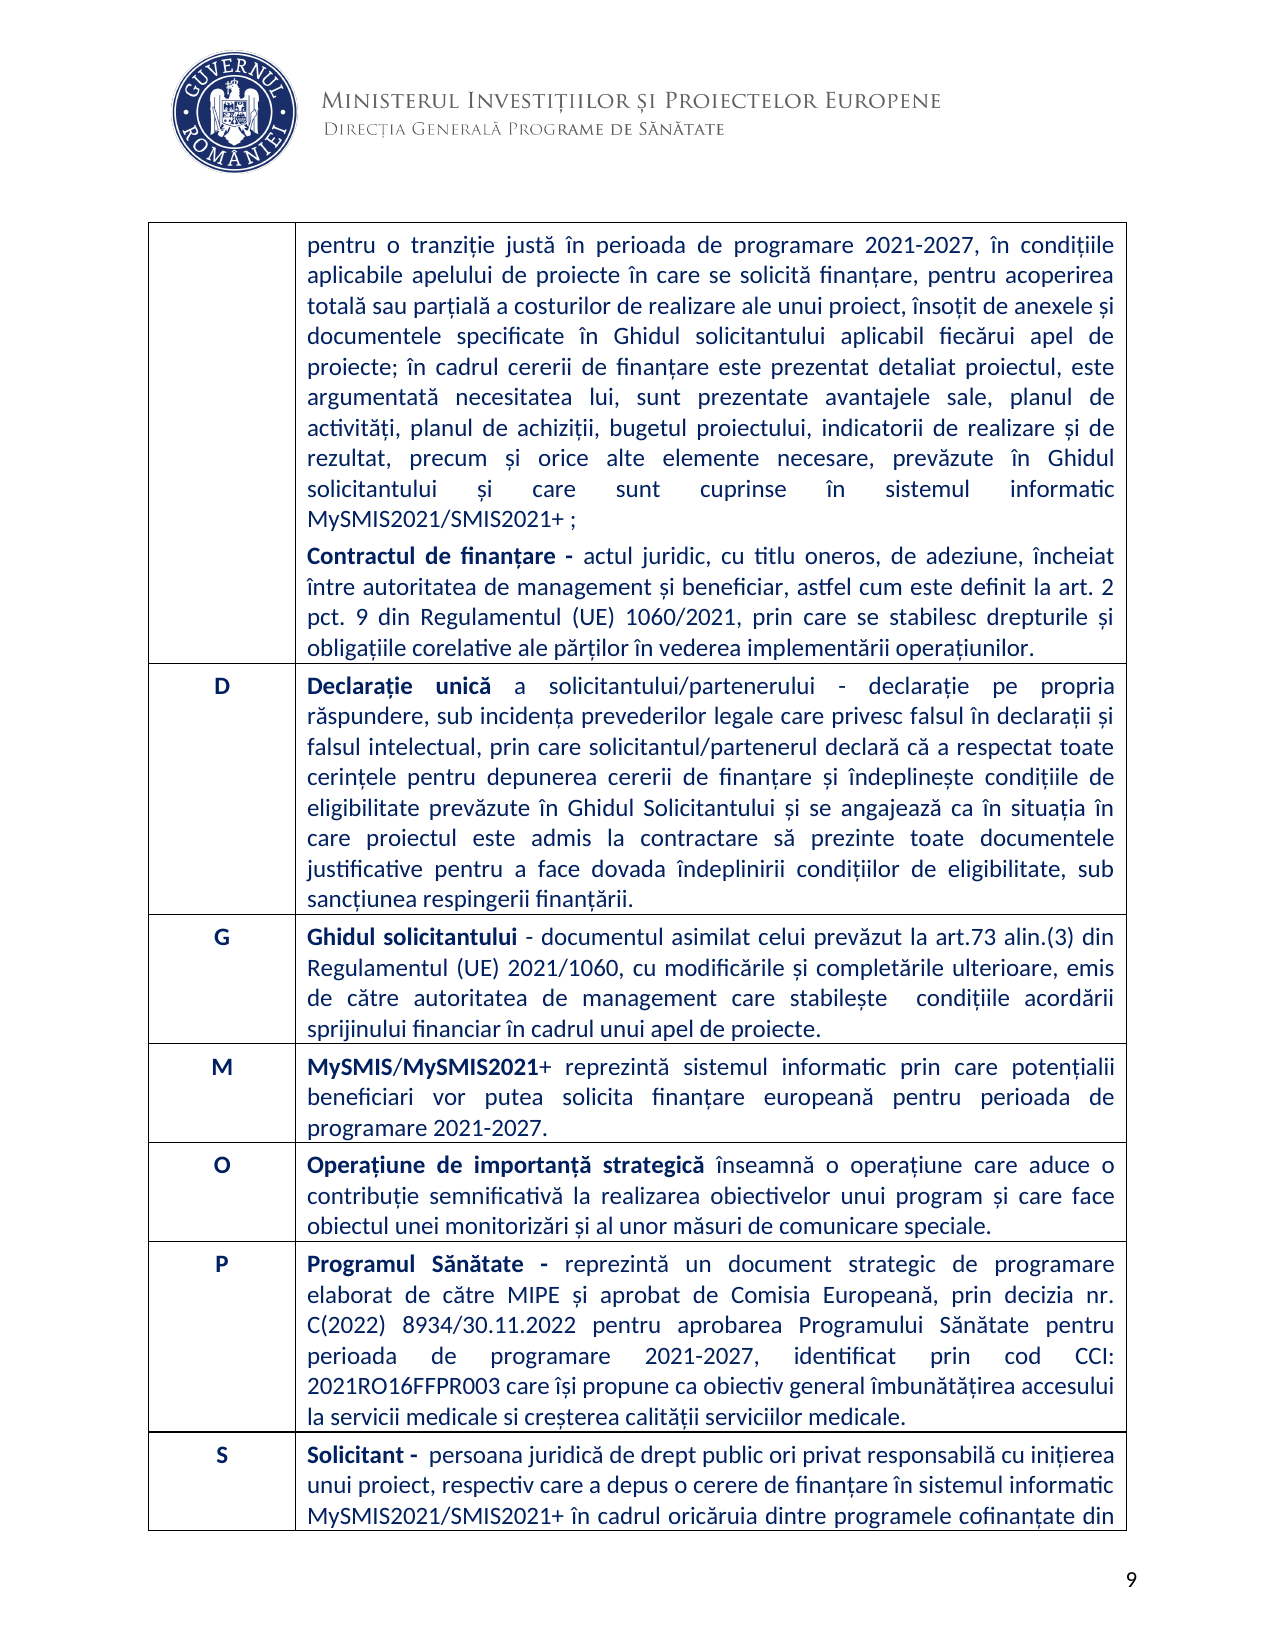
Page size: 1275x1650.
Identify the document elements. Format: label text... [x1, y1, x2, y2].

table_cell Ghidul solicitantului - documentul asimilat celui prevăzut la art.73 alin.(3) din Regulamentul (UE) 2021/1060, cu modificările și completările ulterioare, emis de către autoritatea de management care stabilește condițiile acordării sprijinului financiar în cadrul unui apel de proiecte. [296, 915, 1126, 1043]
table_cell S [149, 1433, 295, 1530]
table_cell Operațiune de importanță strategică înseamnă o operațiune care aduce o contribuție semnificativă la realizarea obiectivelor unui program și care face obiectul unei monitorizări și al unor măsuri de comunicare speciale. [296, 1143, 1126, 1241]
table_cell O [149, 1143, 295, 1241]
table_cell MySMIS/MySMIS2021+ reprezintă sistemul informatic prin care potențialii beneficiari vor putea solicita finanțare europeană pentru perioada de programare 2021-2027. [296, 1044, 1126, 1142]
table_cell Declarație unică a solicitantului/partenerului - declarație pe propria răspundere, sub incidența prevederilor legale care privesc falsul în declarații și falsul intelectual, prin care solicitantul/partenerul declară că a respectat toate cerințele pentru depunerea cererii de finanțare și îndeplinește condițiile de eligibilitate prevăzute în Ghidul Solicitantului și se angajează ca în situația în care proiectul este admis la contractare să prezinte toate documentele justificative pentru a face dovada îndeplinirii condițiilor de eligibilitate, sub sancțiunea respingerii finanțării. [296, 664, 1126, 914]
table_cell G [149, 915, 295, 1043]
table_cell C [149, 223, 295, 662]
table_cell Programul Sănătate - reprezintă un document strategic de programare elaborat de către MIPE și aprobat de Comisia Europeană, prin decizia nr. C(2022) 8934/30.11.2022 pentru aprobarea Programului Sănătate pentru perioada de programare 2021-2027, identificat prin cod CCI: 2021RO16FFPR003 care își propune ca obiectiv general îmbunătățirea accesului la servicii medicale si creșterea calității serviciilor medicale. [296, 1242, 1126, 1431]
table_cell D [149, 664, 295, 914]
picture [147, 29, 963, 194]
table_cell P [149, 1242, 295, 1431]
table_cell M [149, 1044, 295, 1142]
